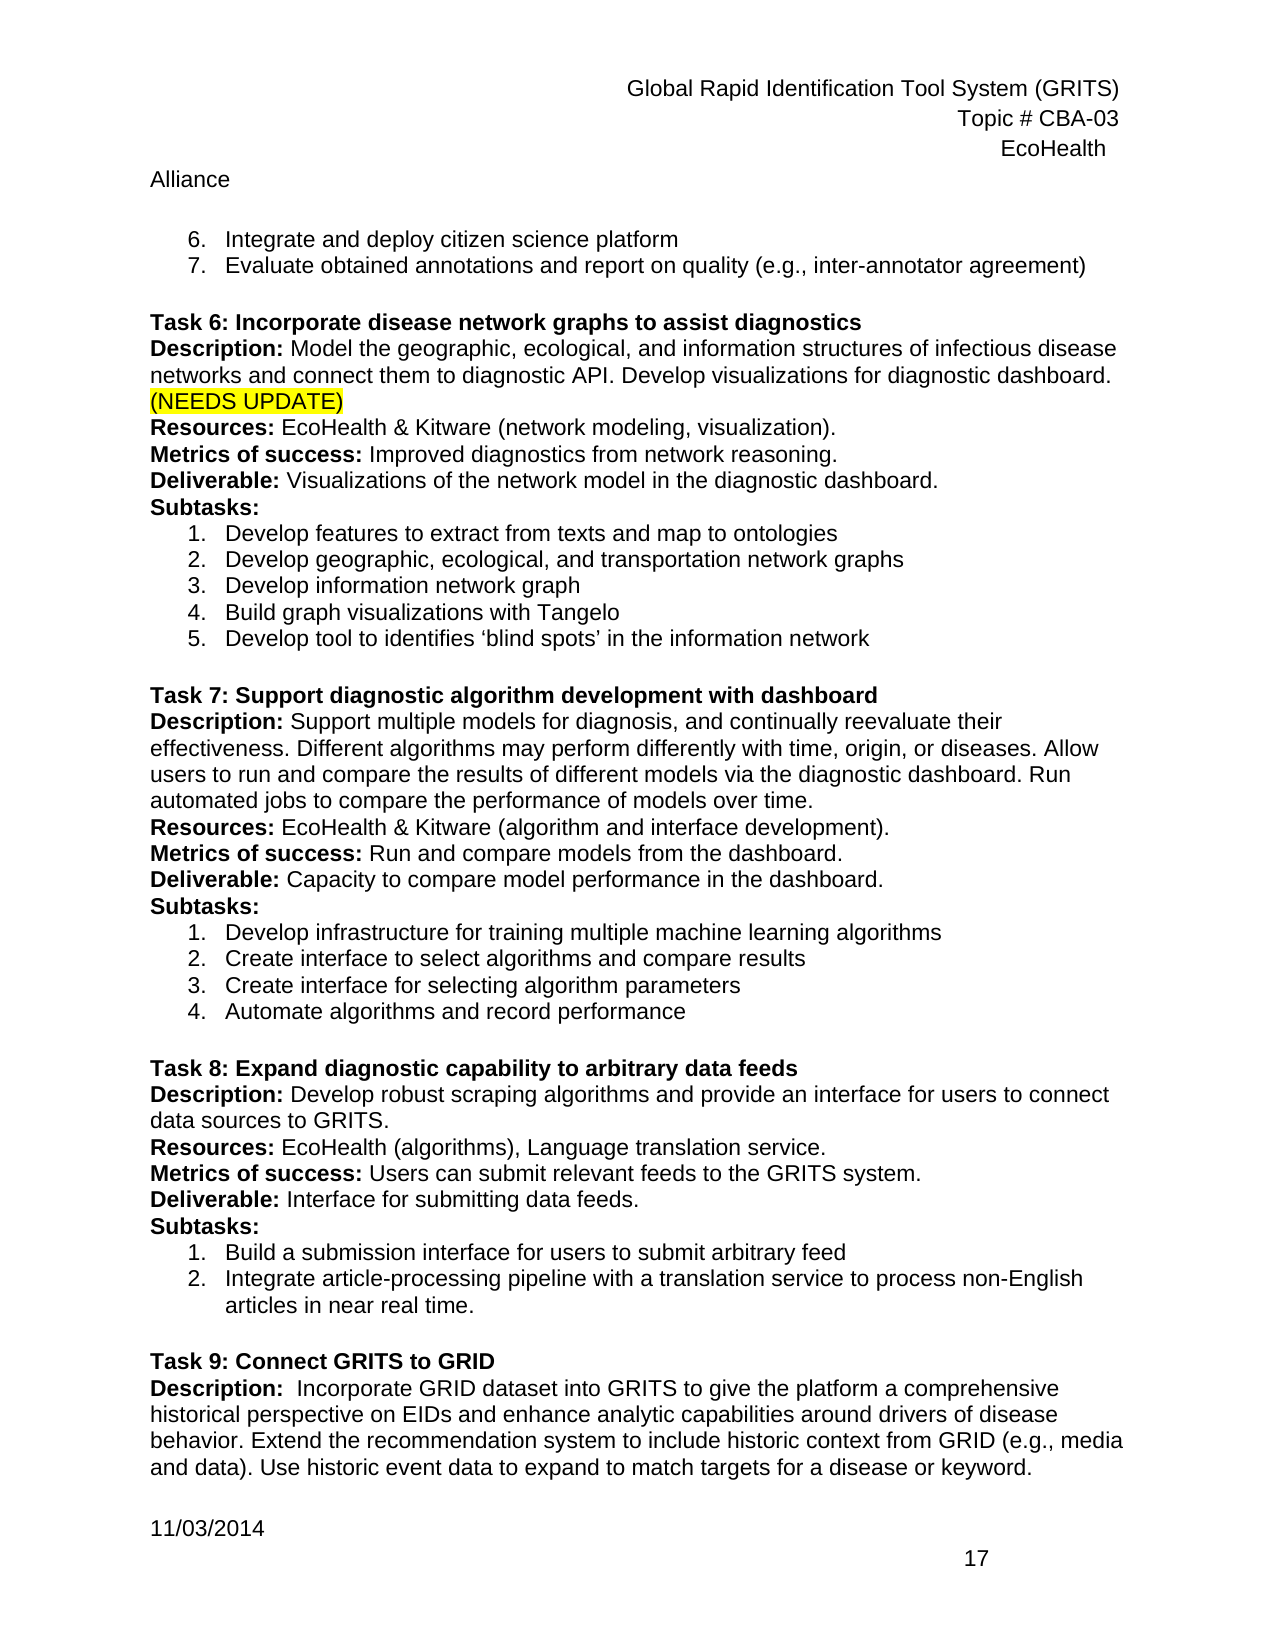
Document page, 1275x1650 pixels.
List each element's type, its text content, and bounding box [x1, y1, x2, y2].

text Metrics of success: Run and compare models from the dashboard. [150, 840, 1125, 866]
text Subtasks: [150, 893, 1125, 919]
text Resources: EcoHealth & Kitware (network modeling, visualization). [150, 414, 1125, 441]
text Metrics of success: Users can submit relevant feeds to the GRITS system. [150, 1160, 1125, 1186]
text Task 8: Expand diagnostic capability to arbitrary data feeds [150, 1054, 1125, 1081]
list Create interface for selecting algorithm parameters [187, 972, 1125, 998]
text Metrics of success: Improved diagnostics from network reasoning. [150, 441, 1125, 467]
text Task 7: Support diagnostic algorithm development with dashboard [150, 682, 1125, 708]
list Build a submission interface for users to submit arbitrary feed [187, 1239, 1125, 1265]
text Deliverable: Visualizations of the network model in the diagnostic dashboard. [150, 467, 1125, 493]
list Develop infrastructure for training multiple machine learning algorithms [187, 919, 1125, 945]
list Evaluate obtained annotations and report on quality (e.g., inter-annotator agreement) [187, 252, 1125, 279]
list Build graph visualizations with Tangelo [187, 599, 1125, 625]
list Develop geographic, ecological, and transportation network graphs [187, 546, 1125, 572]
text Deliverable: Interface for submitting data feeds. [150, 1186, 1125, 1213]
list Develop features to extract from texts and map to ontologies [187, 520, 1125, 546]
text Description: Develop robust scraping algorithms and provide an interface for users to connect data sources to GRITS. [150, 1081, 1125, 1134]
list Automate algorithms and record performance [187, 998, 1125, 1024]
text Resources: EcoHealth & Kitware (algorithm and interface development). [150, 813, 1125, 840]
list Integrate and deploy citizen science platform [187, 226, 1125, 252]
text Subtasks: [150, 493, 1125, 520]
text Description: Model the geographic, ecological, and information structures of infectious disease networks and connect them to diagnostic API. Develop visualizations for diagnostic dashboard. (NEEDS UPDATE) [150, 335, 1125, 414]
text Description: Incorporate GRID dataset into GRITS to give the platform a comprehensive historical perspective on EIDs and enhance analytic capabilities around drivers of disease behavior. Extend the recommendation system to include historic context from GRID (e.g., media and data). Use historic event data to expand to match targets for a disease or keyword. [150, 1375, 1125, 1480]
list Develop tool to identifies ‘blind spots’ in the information network [187, 625, 1125, 652]
text Task 9: Connect GRITS to GRID [150, 1348, 1125, 1375]
list Integrate article-processing pipeline with a translation service to process non-English articles in near real time. [187, 1265, 1125, 1318]
text Resources: EcoHealth (algorithms), Language translation service. [150, 1134, 1125, 1160]
text Description: Support multiple models for diagnosis, and continually reevaluate their effectiveness. Different algorithms may perform differently with time, origin, or diseases. Allow users to run and compare the results of different models via the diagnostic dashboard. Run automated jobs to compare the performance of models over time. [150, 708, 1125, 813]
text Task 6: Incorporate disease network graphs to assist diagnostics [150, 309, 1125, 335]
list Create interface to select algorithms and compare results [187, 945, 1125, 972]
text Subtasks: [150, 1213, 1125, 1239]
text Deliverable: Capacity to compare model performance in the dashboard. [150, 866, 1125, 893]
list Develop information network graph [187, 572, 1125, 599]
